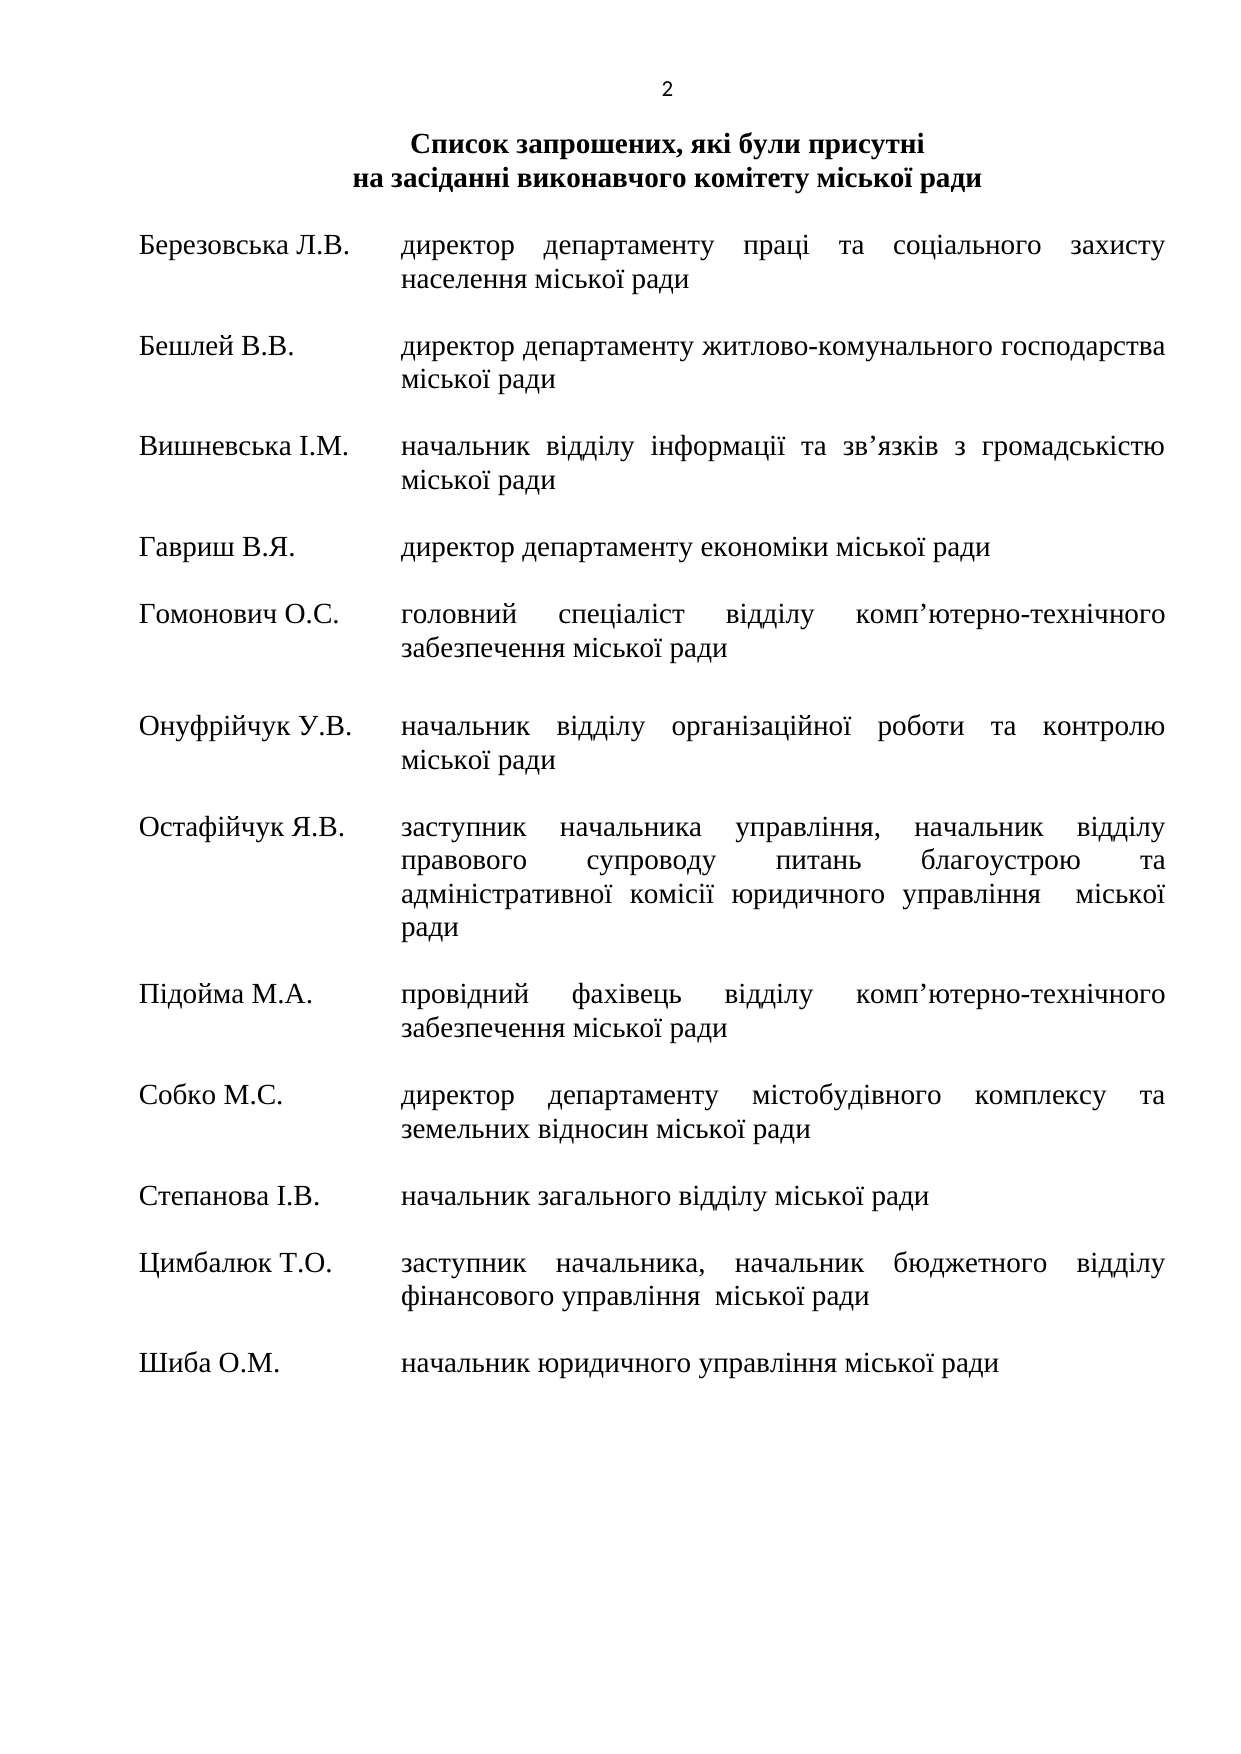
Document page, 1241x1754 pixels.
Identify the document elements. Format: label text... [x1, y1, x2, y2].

table_cell Шиба О.М. [127, 1346, 389, 1413]
table_cell Гомонович О.С. [127, 596, 389, 708]
table_cell Цимбалюк Т.О. [127, 1245, 389, 1346]
table_cell начальник загального відділу міської ради [390, 1178, 1177, 1245]
table_cell начальник відділу інформації та зв’язків з громадськістю міської ради [390, 429, 1177, 529]
table_header директор департаменту праці та соціального захисту населення міської ради [390, 227, 1177, 328]
table_cell заступник начальника управління, начальник відділу правового супроводу питань благоустрою та адміністративної комісії юридичного управління міської ради [390, 809, 1177, 977]
table_cell начальник відділу організаційної роботи та контролю міської ради [390, 708, 1177, 809]
table_cell директор департаменту житлово-комунального господарства міської ради [390, 328, 1177, 428]
text Список запрошених, які були присутні [153, 127, 1181, 160]
table_cell Гавриш В.Я. [127, 529, 389, 596]
table_cell Собко М.С. [127, 1077, 389, 1178]
table_cell директор департаменту містобудівного комплексу та земельних відносин міської ради [390, 1077, 1177, 1178]
table_cell Остафійчук Я.В. [127, 809, 389, 977]
table_cell Степанова І.В. [127, 1178, 389, 1245]
table_cell Онуфрійчук У.В. [127, 708, 389, 809]
table_cell Підойма М.А. [127, 977, 389, 1077]
table_cell заступник начальника, начальник бюджетного відділу фінансового управління міської ради [390, 1245, 1177, 1346]
table_cell начальник юридичного управління міської ради [390, 1346, 1177, 1413]
table_cell головний спеціаліст відділу комп’ютерно-технічного забезпечення міської ради [390, 596, 1177, 708]
table_cell провідний фахівець відділу комп’ютерно-технічного забезпечення міської ради [390, 977, 1177, 1077]
table_cell Бешлей В.В. [127, 328, 389, 428]
table_cell Вишневська І.М. [127, 429, 389, 529]
text на засіданні виконавчого комітету міської ради [153, 160, 1181, 194]
table_cell директор департаменту економіки міської ради [390, 529, 1177, 596]
table_header Березовська Л.В. [127, 227, 389, 328]
